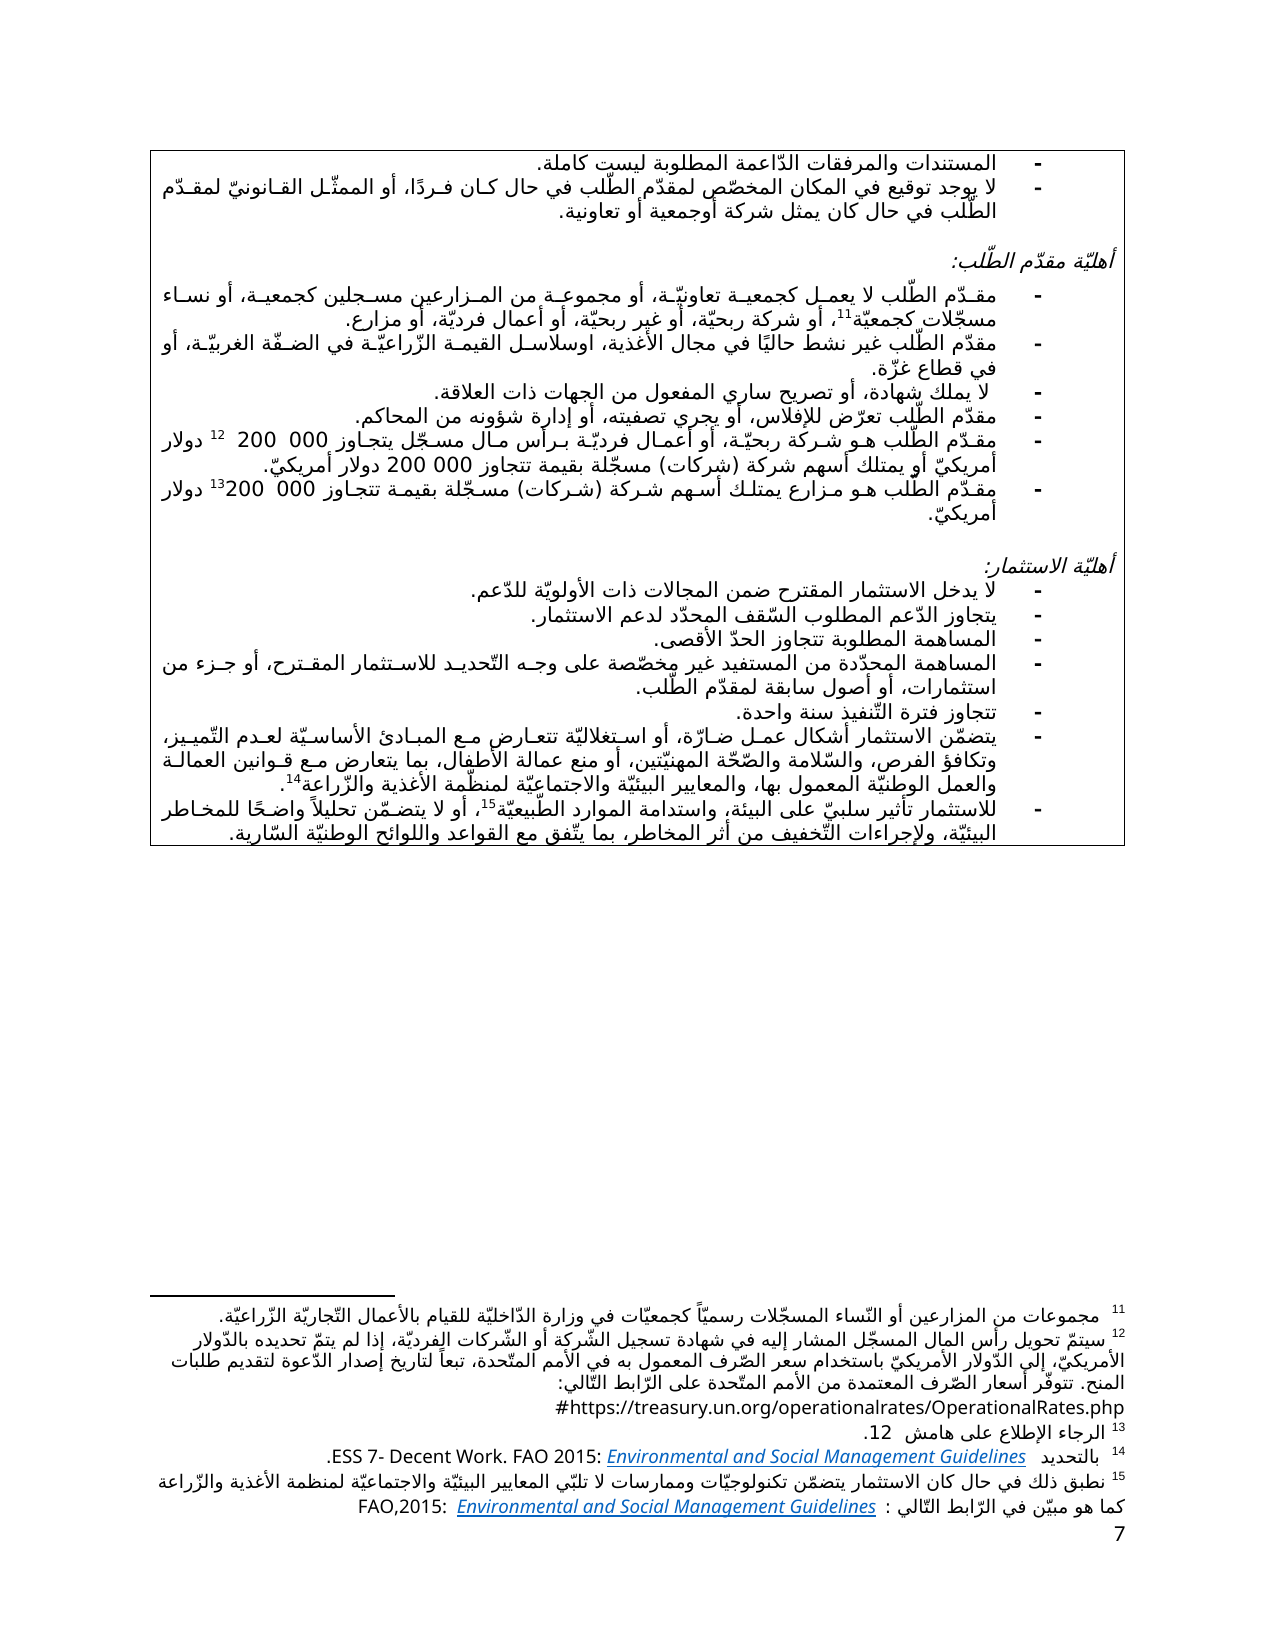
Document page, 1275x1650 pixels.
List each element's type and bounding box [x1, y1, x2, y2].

table_header [151, 151, 1124, 845]
